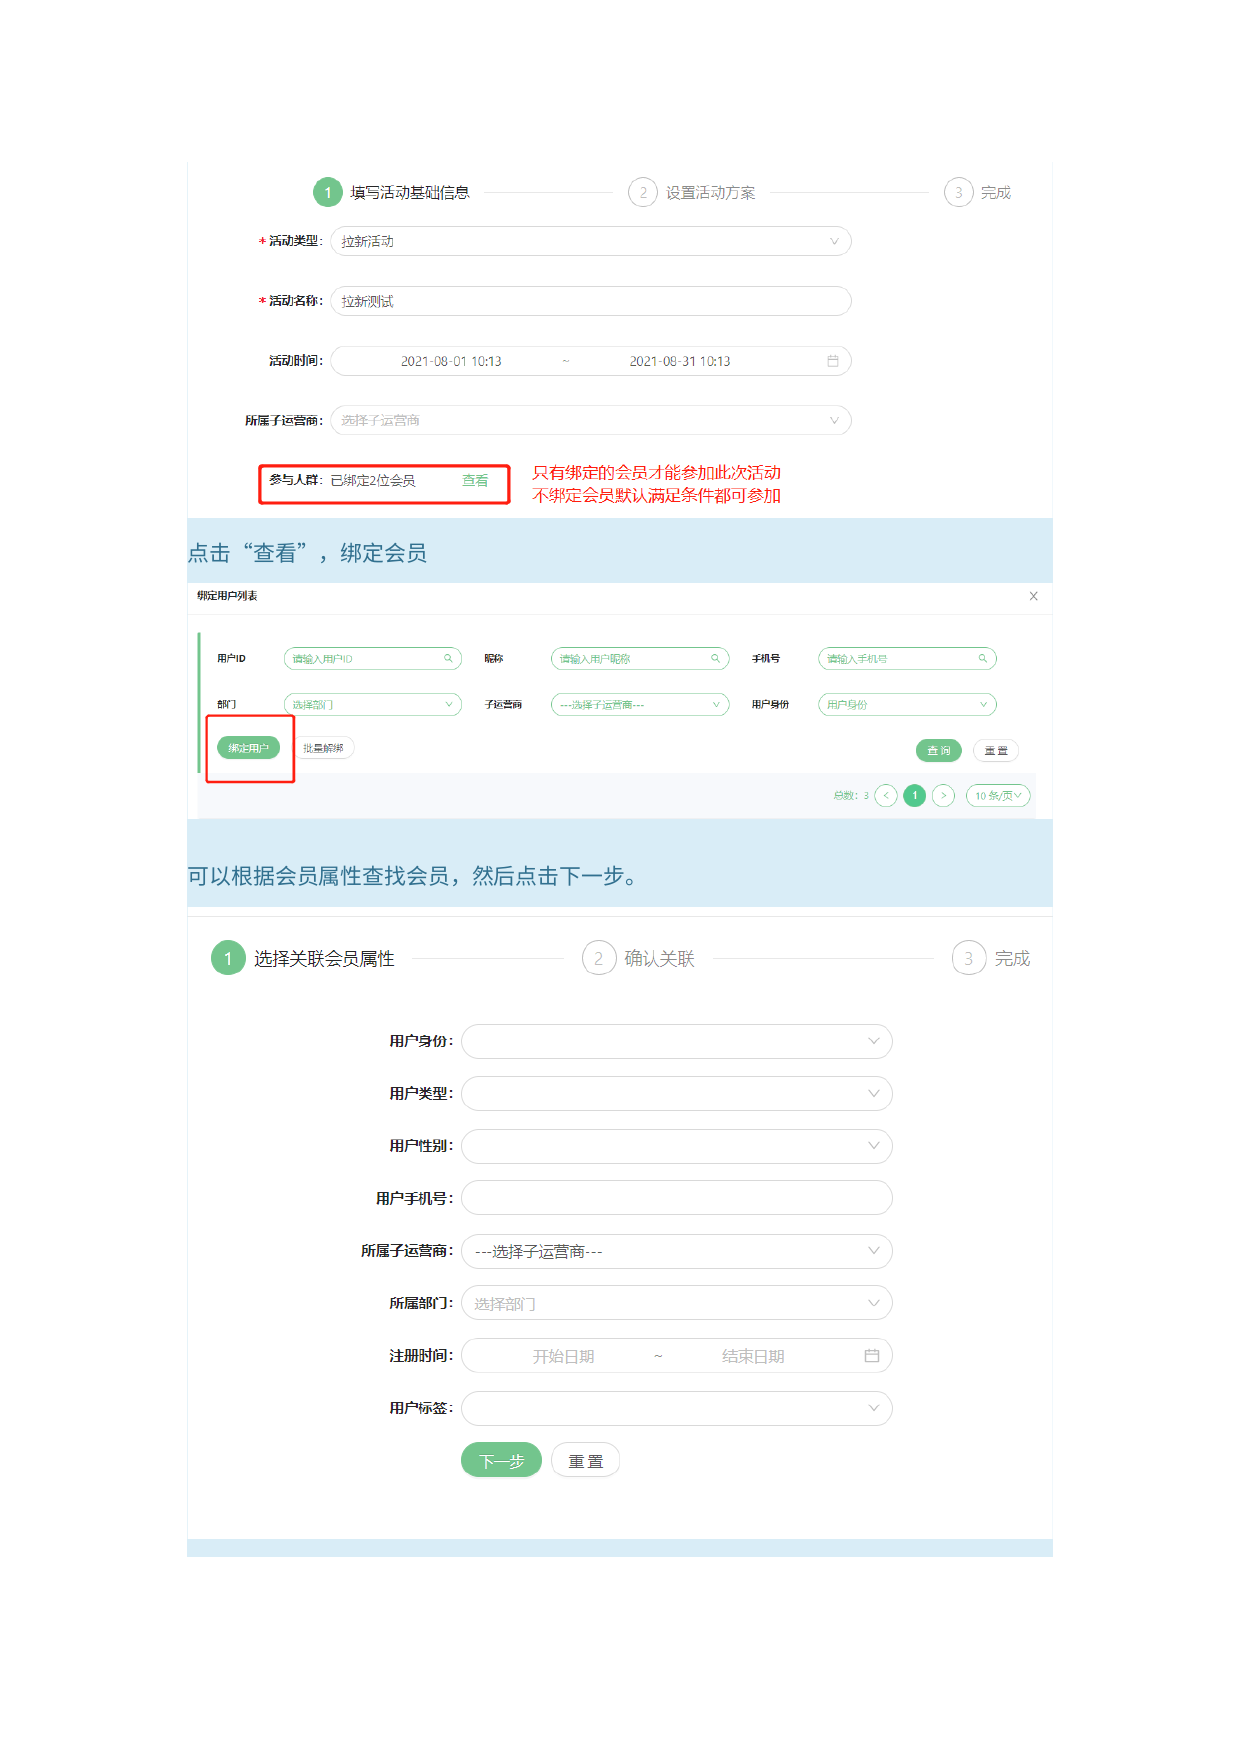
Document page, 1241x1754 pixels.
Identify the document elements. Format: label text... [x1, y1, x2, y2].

picture [187, 583, 1053, 819]
text 可以根据会员属性查找会员，然后点击下一步。 [187, 859, 1053, 891]
picture [187, 162, 1053, 518]
picture [187, 907, 1053, 1539]
text 点击“查看”，绑定会员 [187, 535, 1053, 568]
